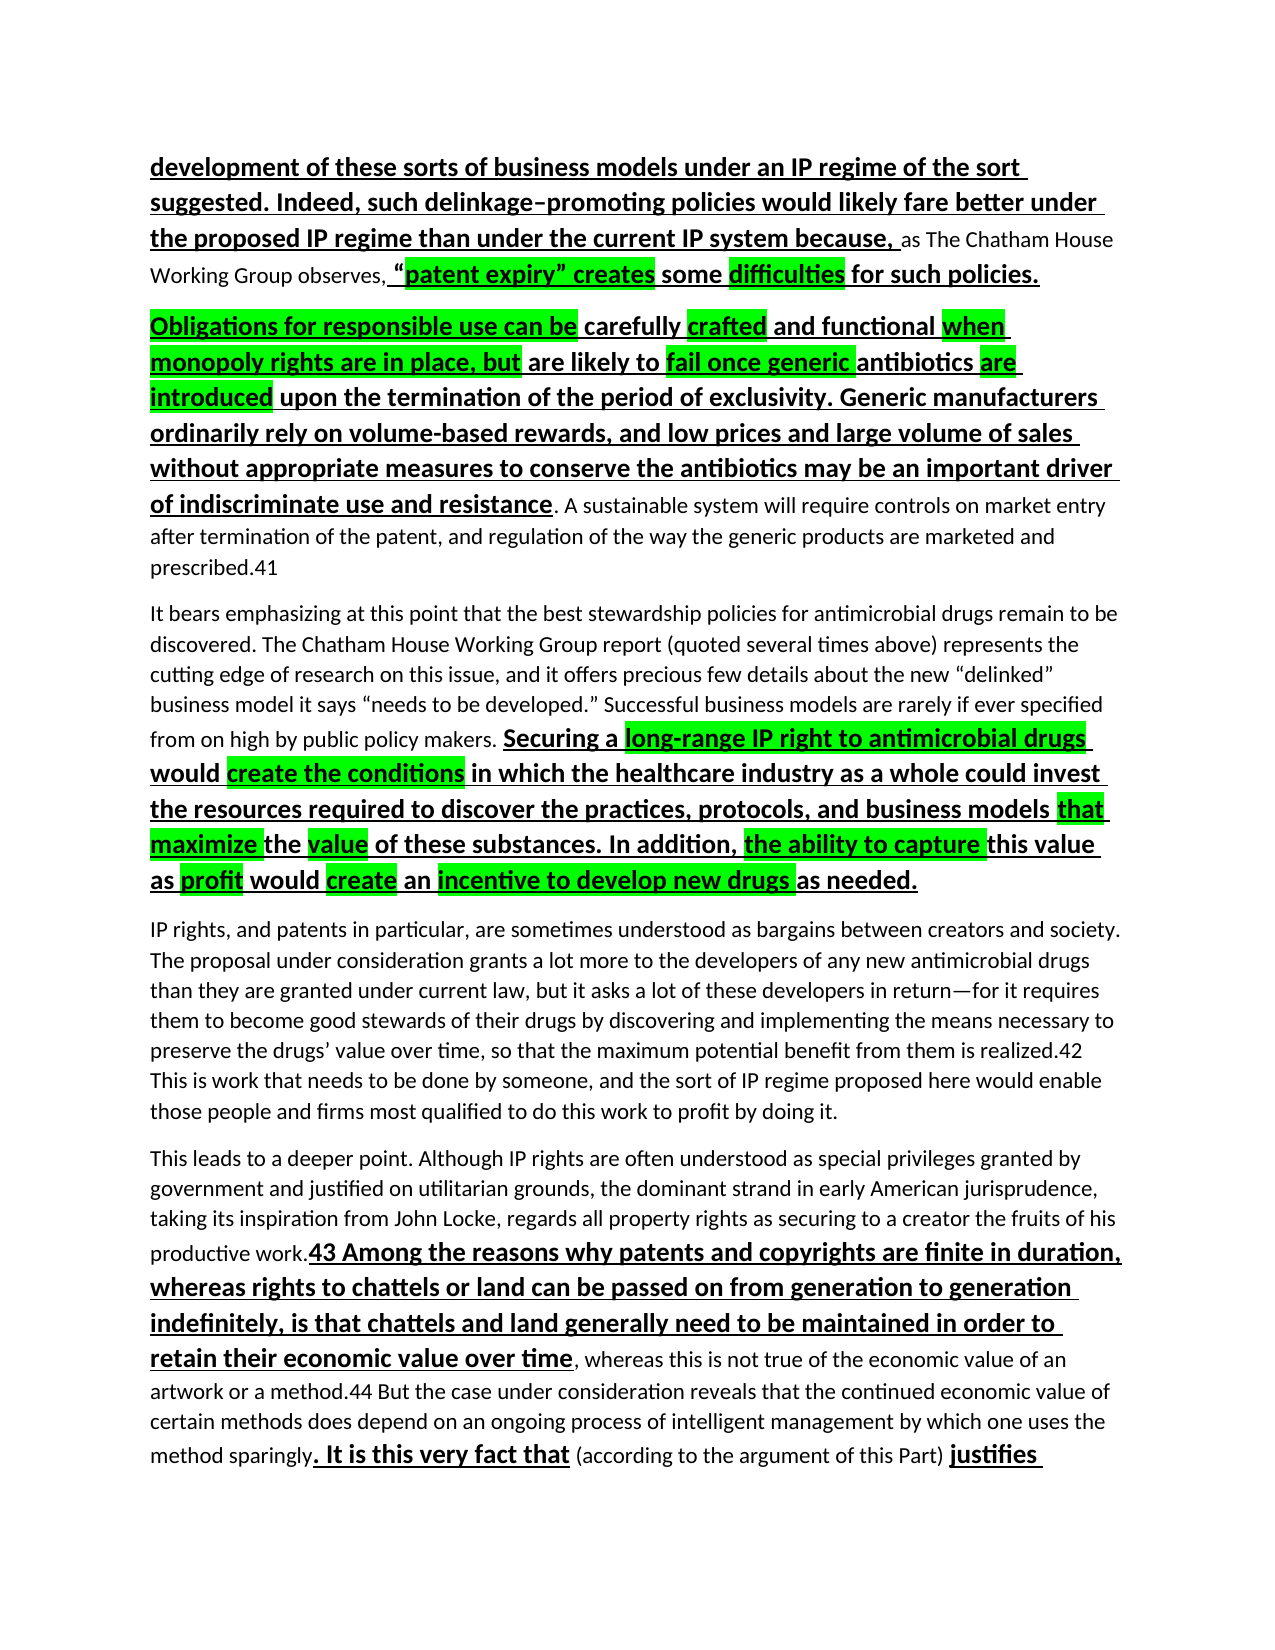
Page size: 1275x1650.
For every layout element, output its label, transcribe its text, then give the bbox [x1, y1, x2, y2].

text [150, 150, 1125, 290]
text It bears emphasizing at this point that the best stewardship policies for antimicrobial drugs remain to be discovered. The Chatham House Working Group report (quoted several times above) represents the cutting edge of research on this issue, and it offers precious few details about the new “delinked” business model it says “needs to be developed.” Successful business models are rarely if ever specified from on high by public policy makers. Securing a long-range IP right to antimicrobial drugs would create the conditions in which the healthcare industry as a whole could invest the resources required to discover the practices, protocols, and business models that maximize the value of these substances. In addition, the ability to capture this value as profit would create an incentive to develop new drugs as needed. [150, 599, 1125, 896]
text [150, 1144, 1125, 1471]
text IP rights, and patents in particular, are sometimes understood as bargains between creators and society. The proposal under consideration grants a lot more to the developers of any new antimicrobial drugs than they are granted under current law, but it asks a lot of these developers in return—for it requires them to become good stewards of their drugs by discovering and implementing the means necessary to preserve the drugs’ value over time, so that the maximum potential benefit from them is realized.42 This is work that needs to be done by someone, and the sort of IP regime proposed here would enable those people and firms most qualified to do this work to profit by doing it. [150, 916, 1125, 1125]
text Obligations for responsible use can be carefully crafted and functional when monopoly rights are in place, but are likely to fail once generic antibiotics are introduced upon the termination of the period of exclusivity. Generic manufacturers ordinarily rely on volume-based rewards, and low prices and large volume of sales without appropriate measures to conserve the antibiotics may be an important driver of indiscriminate use and resistance. A sustainable system will require controls on market entry after termination of the patent, and regulation of the way the generic products are marketed and prescribed.41 [150, 309, 1125, 581]
